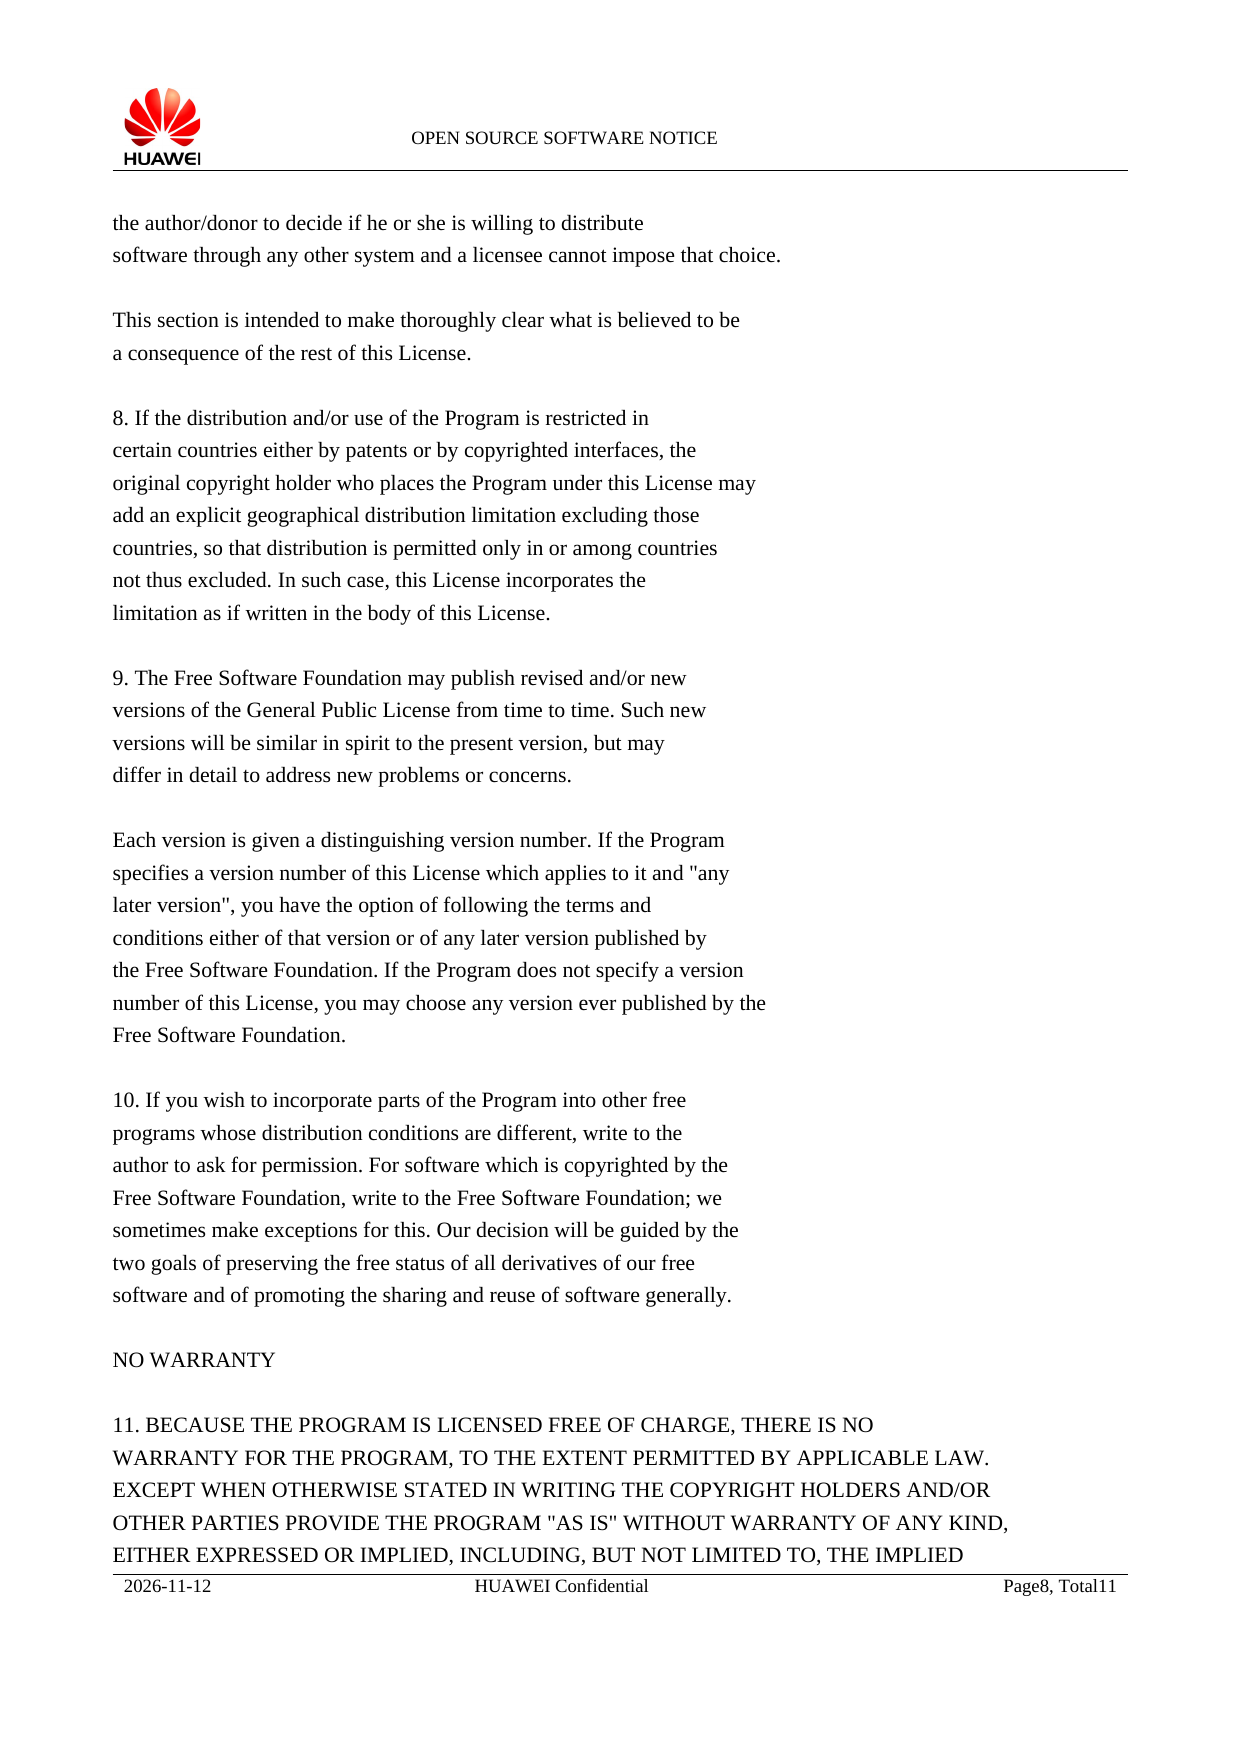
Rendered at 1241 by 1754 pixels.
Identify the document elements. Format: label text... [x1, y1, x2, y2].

picture [124, 88, 201, 165]
